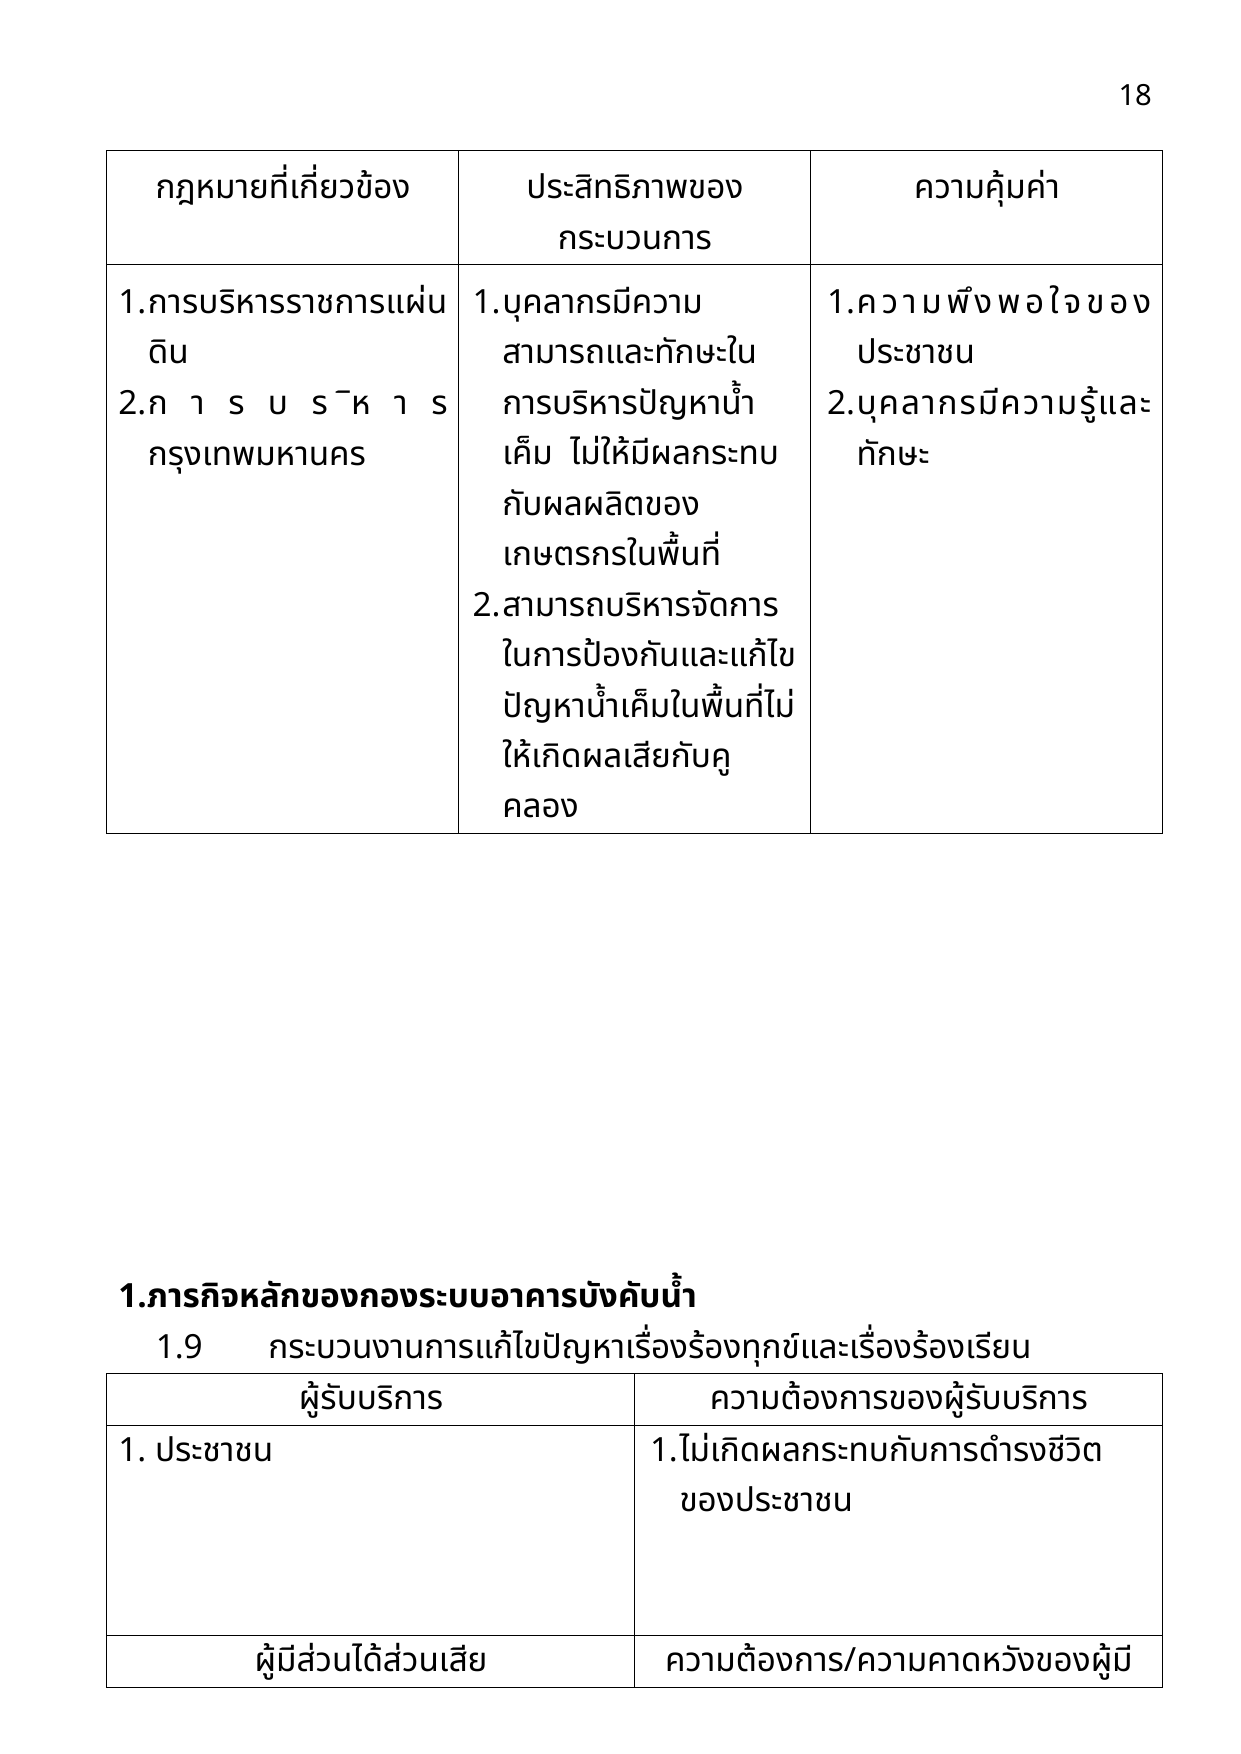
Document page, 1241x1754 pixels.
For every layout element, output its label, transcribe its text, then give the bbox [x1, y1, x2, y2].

table_cell ความพึงพอใจของประชาชน บุคลากรมีความรู้และทักษะ [811, 265, 1162, 833]
list กระบวนงานการแก้ไขปัญหาเรื่องร้องทุกข์และเรื่องร้องเรียน [156, 1323, 1152, 1373]
table_cell 1. ประชาชน [107, 1426, 634, 1635]
table_header ความคุ้มค่า [811, 151, 1162, 264]
table_cell การบริหารราชการแผ่นดิน การบริหารกรุงเทพมหานคร [107, 265, 458, 833]
table_cell บุคลากรมีความสามารถและทักษะในการบริหารปัญหาน้ำเค็ม ไม่ให้มีผลกระทบกับผลผลิตของเกษตรกรในพื้นที่ สามารถบริหารจัดการในการป้องกันและแก้ไขปัญหาน้ำเค็มในพื้นที่ไม่ให้เกิดผลเสียกับคูคลอง [459, 265, 810, 833]
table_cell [635, 1636, 1162, 1687]
table_header ความต้องการของผู้รับบริการ [635, 1374, 1162, 1425]
text 1.ภารกิจหลักของกองระบบอาคารบังคับน้ำ [118, 1272, 1152, 1323]
table_header ประสิทธิภาพของกระบวนการ [459, 151, 810, 264]
table_header กฎหมายที่เกี่ยวข้อง [107, 151, 458, 264]
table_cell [107, 1636, 634, 1687]
table_header ผู้รับบริการ [107, 1374, 634, 1425]
table_cell ไม่เกิดผลกระทบกับการดำรงชีวิตของประชาชน [635, 1426, 1162, 1635]
